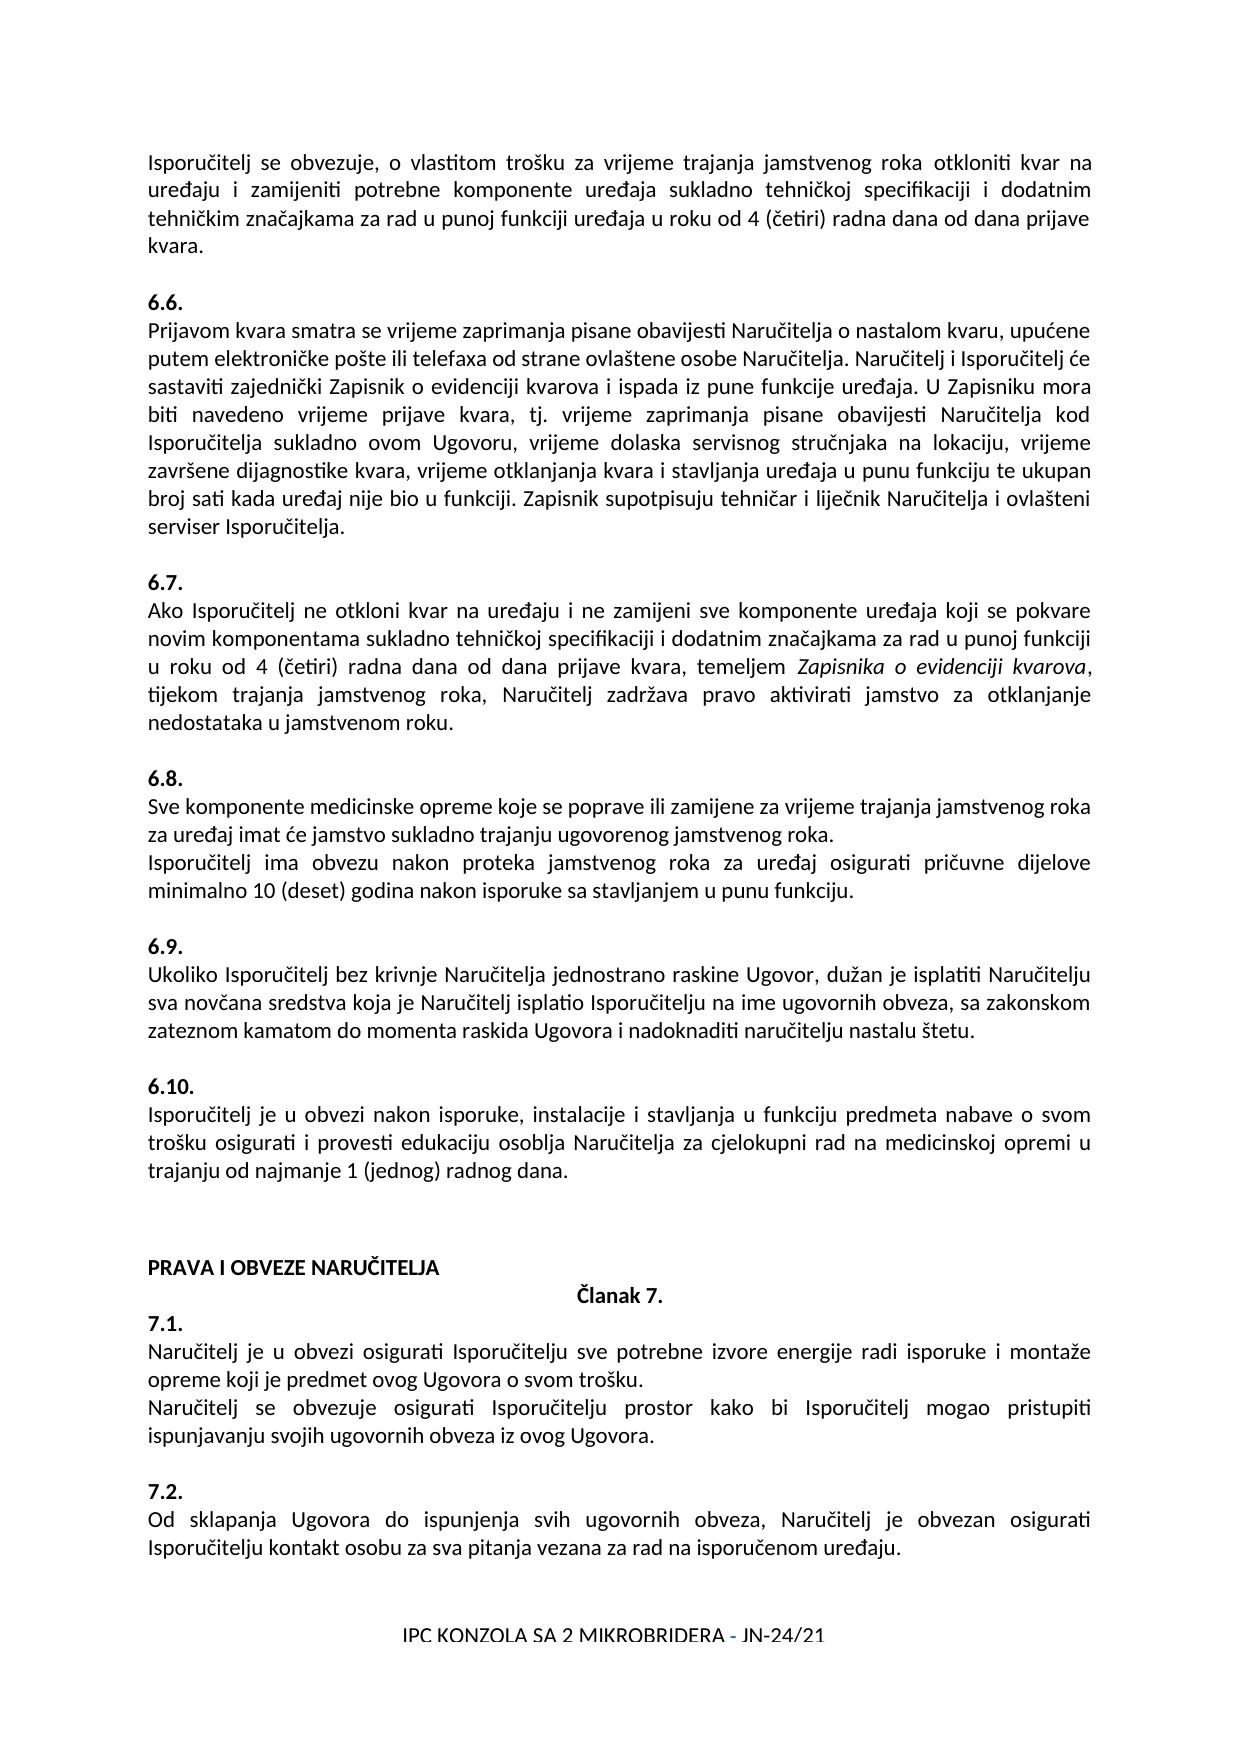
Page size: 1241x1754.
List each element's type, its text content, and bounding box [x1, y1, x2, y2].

text 6.10. [148, 1072, 1093, 1100]
text 6.8. [148, 764, 1093, 792]
text Ukoliko Isporučitelj bez krivnje Naručitelja jednostrano raskine Ugovor, dužan je isplatiti Naručitelju sva novčana sredstva koja je Naručitelj isplatio Isporučitelju na ime ugovornih obveza, sa zakonskom zateznom kamatom do momenta raskida Ugovora i nadoknaditi naručitelju nastalu štetu. [148, 960, 1093, 1044]
text Sve komponente medicinske opreme koje se poprave ili zamijene za vrijeme trajanja jamstvenog roka za uređaj imat će jamstvo sukladno trajanju ugovorenog jamstvenog roka. [148, 792, 1093, 848]
text 7.1. [148, 1309, 1093, 1337]
text Članak 7. [148, 1281, 1093, 1309]
text Naručitelj je u obvezi osigurati Isporučitelju sve potrebne izvore energije radi isporuke i montaže opreme koji je predmet ovog Ugovora o svom trošku. [148, 1337, 1093, 1393]
text Ako Isporučitelj ne otkloni kvar na uređaju i ne zamijeni sve komponente uređaja koji se pokvare novim komponentama sukladno tehničkoj specifikaciji i dodatnim značajkama za rad u punoj funkciji u roku od 4 (četiri) radna dana od dana prijave kvara, temeljem Zapisnika o evidenciji kvarova, tijekom trajanja jamstvenog roka, Naručitelj zadržava pravo aktivirati jamstvo za otklanjanje nedostataka u jamstvenom roku. [148, 596, 1093, 736]
text Od sklapanja Ugovora do ispunjenja svih ugovornih obveza, Naručitelj je obvezan osigurati Isporučitelju kontakt osobu za sva pitanja vezana za rad na isporučenom uređaju. [148, 1505, 1093, 1561]
text Isporučitelj ima obvezu nakon proteka jamstvenog roka za uređaj osigurati pričuvne dijelove minimalno 10 (deset) godina nakon isporuke sa stavljanjem u punu funkciju. [148, 848, 1093, 904]
text Prijavom kvara smatra se vrijeme zaprimanja pisane obavijesti Naručitelja o nastalom kvaru, upućene putem elektroničke pošte ili telefaxa od strane ovlaštene osobe Naručitelja. Naručitelj i Isporučitelj će sastaviti zajednički Zapisnik o evidenciji kvarova i ispada iz pune funkcije uređaja. U Zapisniku mora biti navedeno vrijeme prijave kvara, tj. vrijeme zaprimanja pisane obavijesti Naručitelja kod Isporučitelja sukladno ovom Ugovoru, vrijeme dolaska servisnog stručnjaka na lokaciju, vrijeme završene dijagnostike kvara, vrijeme otklanjanja kvara i stavljanja uređaja u punu funkciju te ukupan broj sati kada uređaj nije bio u funkciji. Zapisnik supotpisuju tehničar i liječnik Naručitelja i ovlašteni serviser Isporučitelja. [148, 316, 1093, 540]
text Naručitelj se obvezuje osigurati Isporučitelju prostor kako bi Isporučitelj mogao pristupiti ispunjavanju svojih ugovornih obveza iz ovog Ugovora. [148, 1393, 1093, 1449]
text PRAVA I OBVEZE NARUČITELJA [148, 1253, 1093, 1281]
text 6.6. [148, 288, 1093, 316]
text 7.2. [148, 1477, 1093, 1505]
text Isporučitelj se obvezuje, o vlastitom trošku za vrijeme trajanja jamstvenog roka otkloniti kvar na uređaju i zamijeniti potrebne komponente uređaja sukladno tehničkoj specifikaciji i dodatnim tehničkim značajkama za rad u punoj funkciji uređaja u roku od 4 (četiri) radna dana od dana prijave kvara. [148, 148, 1093, 260]
text Isporučitelj je u obvezi nakon isporuke, instalacije i stavljanja u funkciju predmeta nabave o svom trošku osigurati i provesti edukaciju osoblja Naručitelja za cjelokupni rad na medicinskoj opremi u trajanju od najmanje 1 (jednog) radnog dana. [148, 1100, 1093, 1184]
text 6.9. [148, 932, 1093, 960]
text 6.7. [148, 568, 1093, 596]
